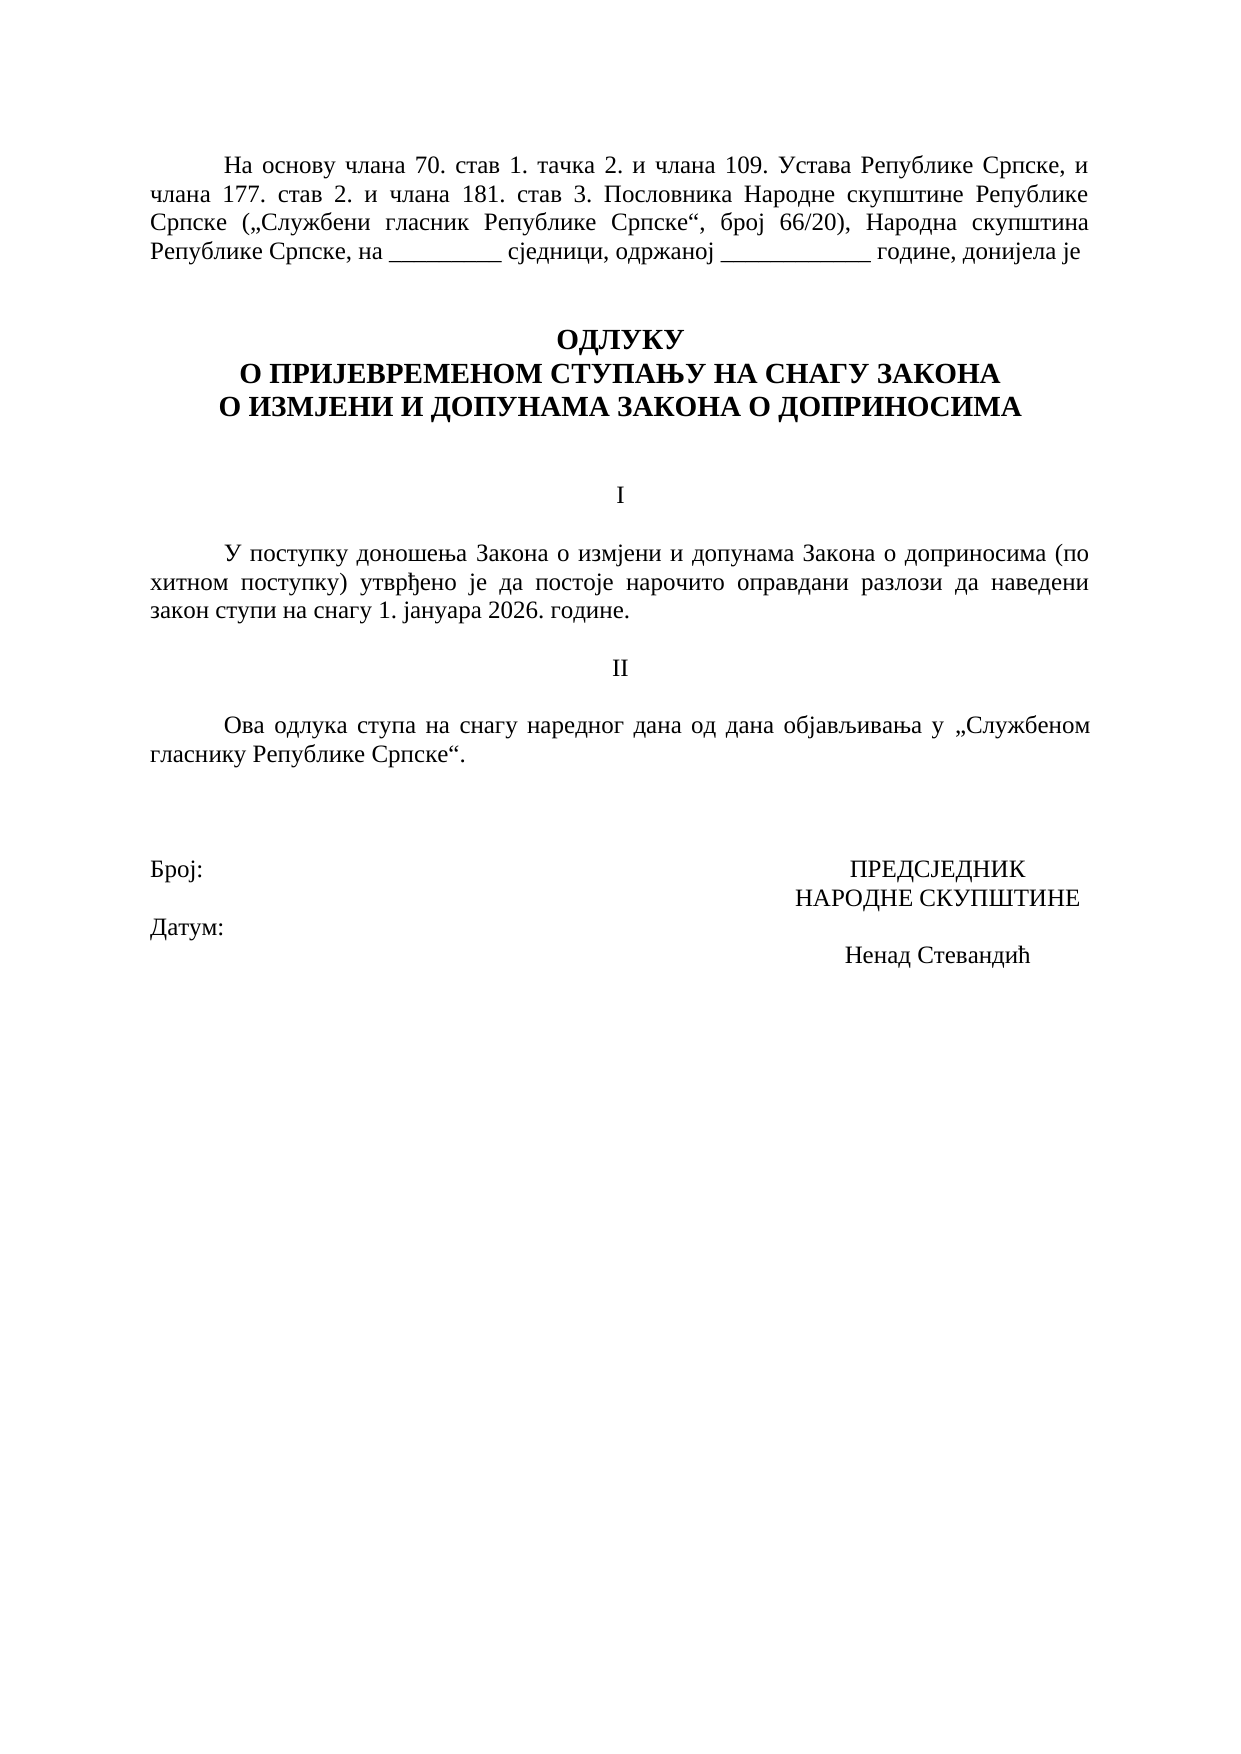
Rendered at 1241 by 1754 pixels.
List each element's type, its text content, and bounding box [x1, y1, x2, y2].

text II [150, 653, 1090, 682]
text Датум: [150, 912, 1090, 941]
text У поступку доношења Закона о измјени и допунама Закона о доприносима (по хитном поступку) утврђено је да постоје нарочито оправдани разлози да наведени закон ступи на снагу 1. јануара 2026. године. [150, 538, 1090, 624]
text О ПРИЈЕВРЕМЕНОМ СТУПАЊУ НА СНАГУ ЗАКОНА [150, 356, 1090, 389]
text Ненад Стевандић [150, 941, 1090, 969]
text ОДЛУКУ [150, 322, 1090, 356]
text I [150, 481, 1090, 509]
text НАРОДНЕ СКУПШТИНЕ [150, 883, 1090, 912]
text Број: ПРЕДСЈЕДНИК [150, 854, 1090, 883]
text О ИЗМЈЕНИ И ДОПУНАМА ЗАКОНА О ДОПРИНОСИМА [150, 389, 1090, 423]
text На основу члана 70. став 1. тачка 2. и члана 109. Устава Републике Српске, и члана 177. став 2. и члана 181. став 3. Пословника Народне скупштине Републике Српске („Службени гласник Републике Српске“, број 66/20), Народна скупштина Републике Српске, на _________ сједници, одржаној ____________ године, донијела је [150, 150, 1090, 265]
text Ова одлука ступа на снагу наредног дана од дана објављивања у „Службеном гласнику Републике Српске“. [150, 711, 1090, 768]
